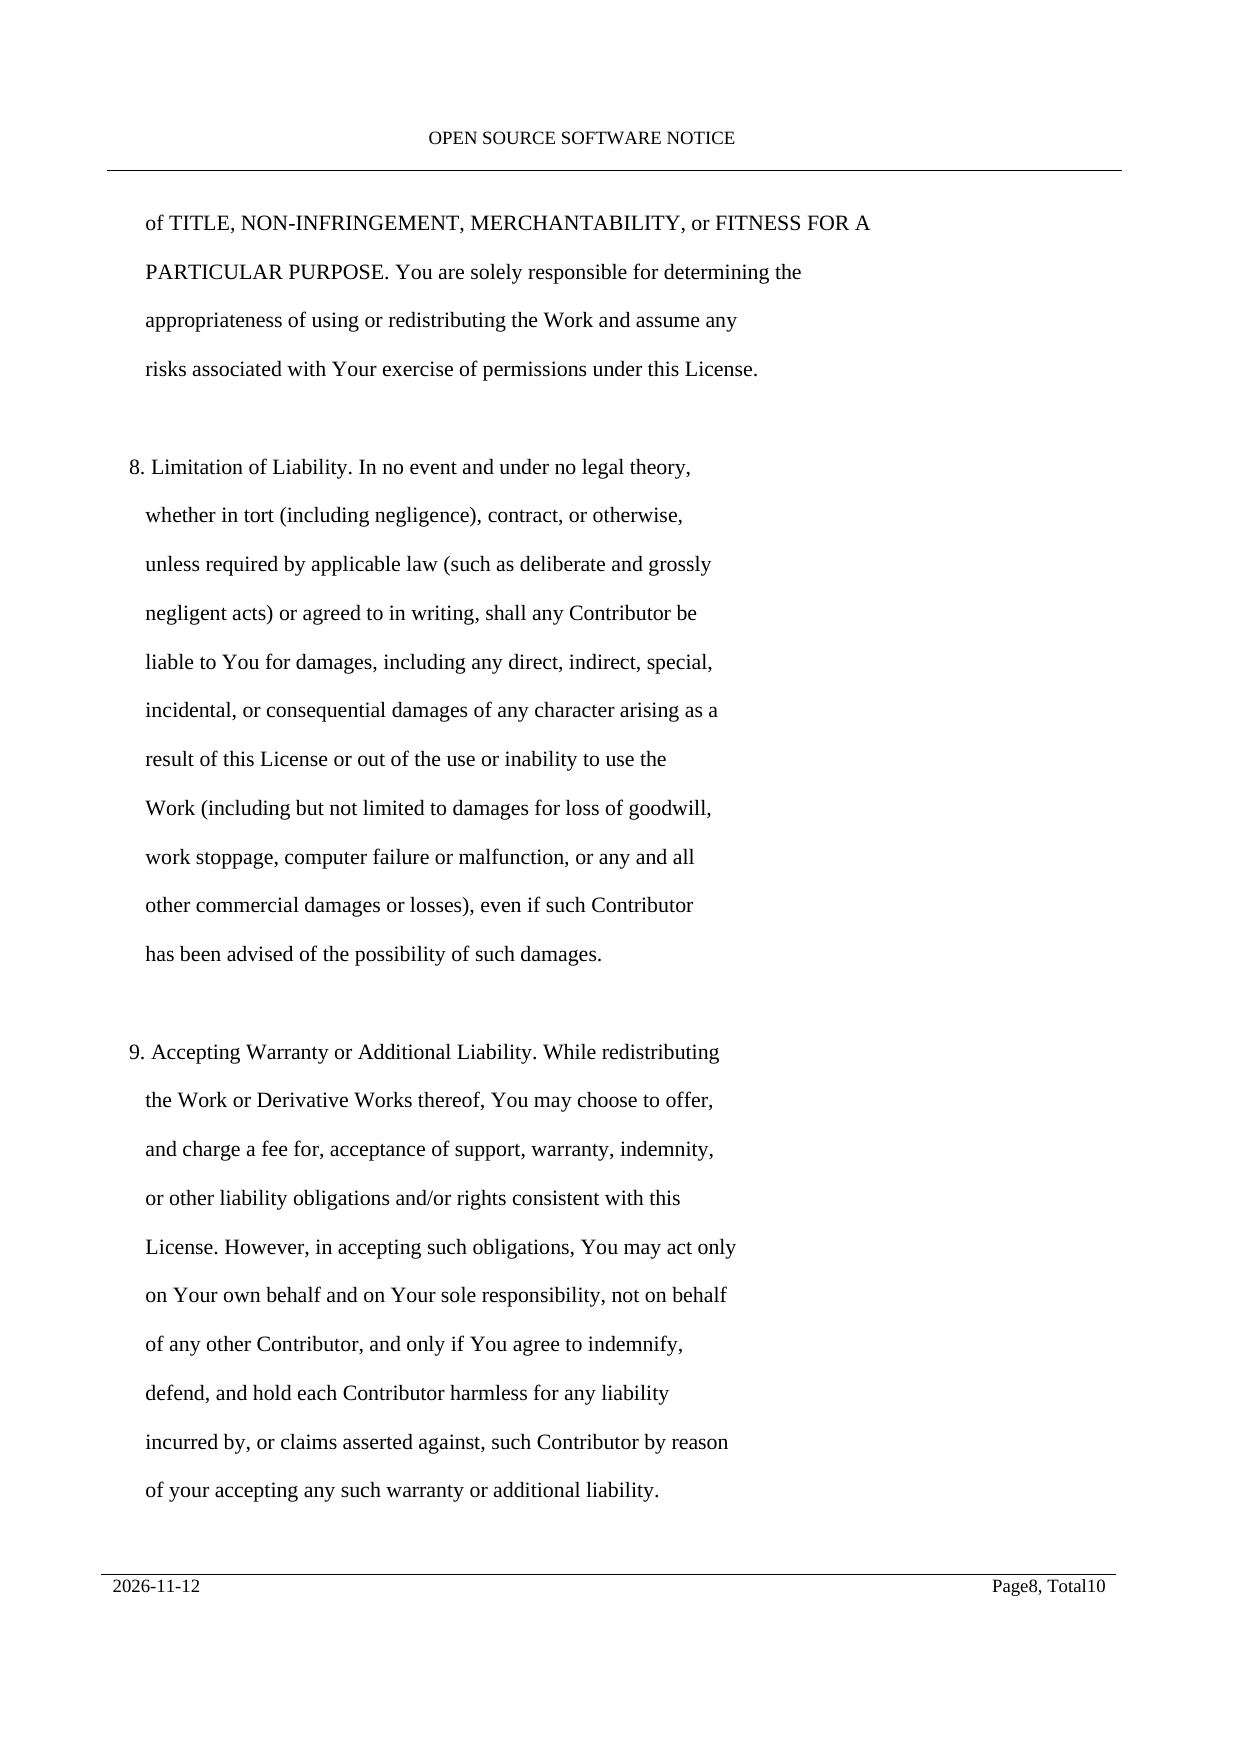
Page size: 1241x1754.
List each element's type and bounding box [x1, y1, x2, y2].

text [112, 206, 1128, 1506]
